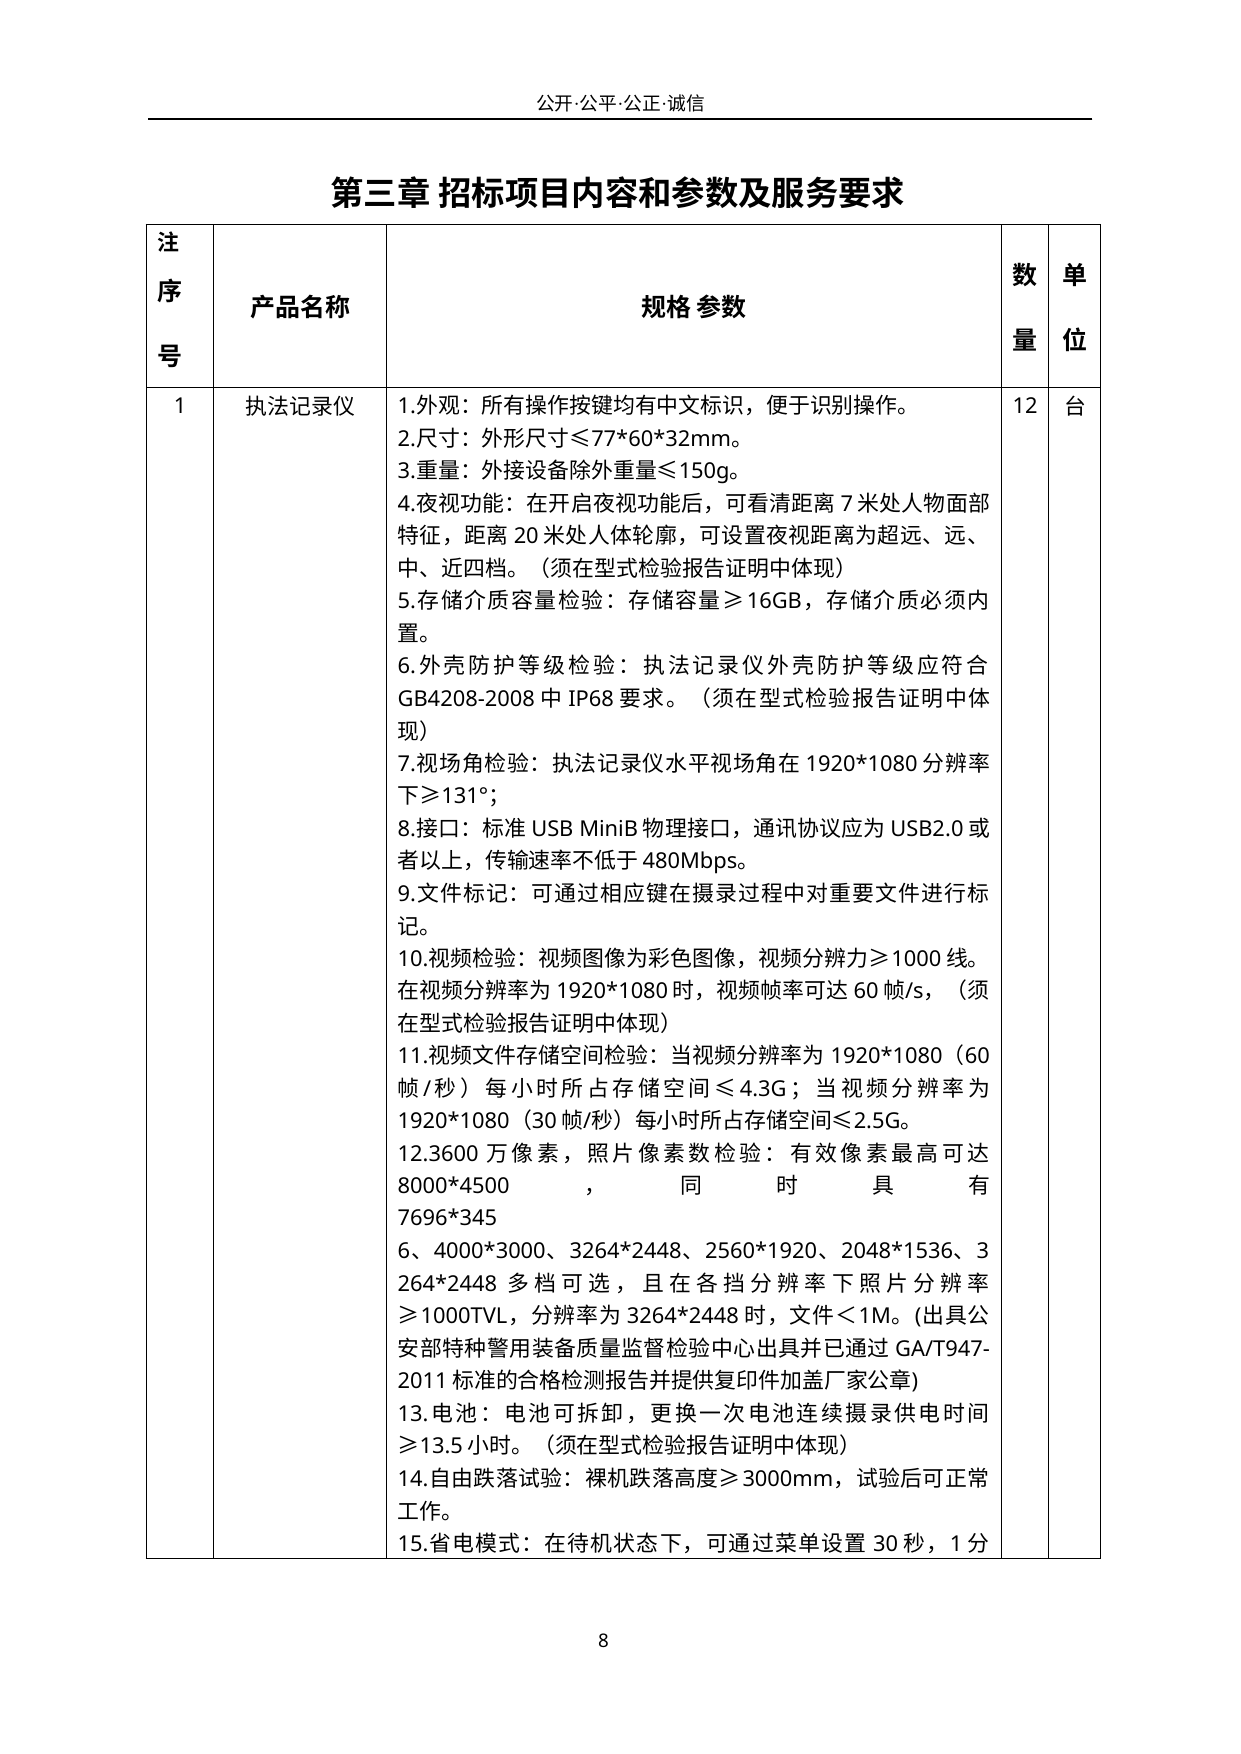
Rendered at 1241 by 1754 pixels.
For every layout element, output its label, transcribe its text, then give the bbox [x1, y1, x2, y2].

table_cell 1 [147, 388, 213, 1558]
table_cell 12 [1002, 388, 1048, 1558]
table_header 数量 [1002, 225, 1048, 387]
table_header 注序号 [147, 225, 213, 387]
subtitle 招标项目内容和参数及服务要求 [129, 159, 1092, 224]
table_cell 执法记录仪 [214, 388, 386, 1558]
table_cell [387, 388, 1001, 1558]
table_header 单位 [1049, 225, 1100, 387]
table_header 规格 参数 [387, 225, 1001, 387]
table_cell 台 [1049, 388, 1100, 1558]
table_header 产品名称 [214, 225, 386, 387]
